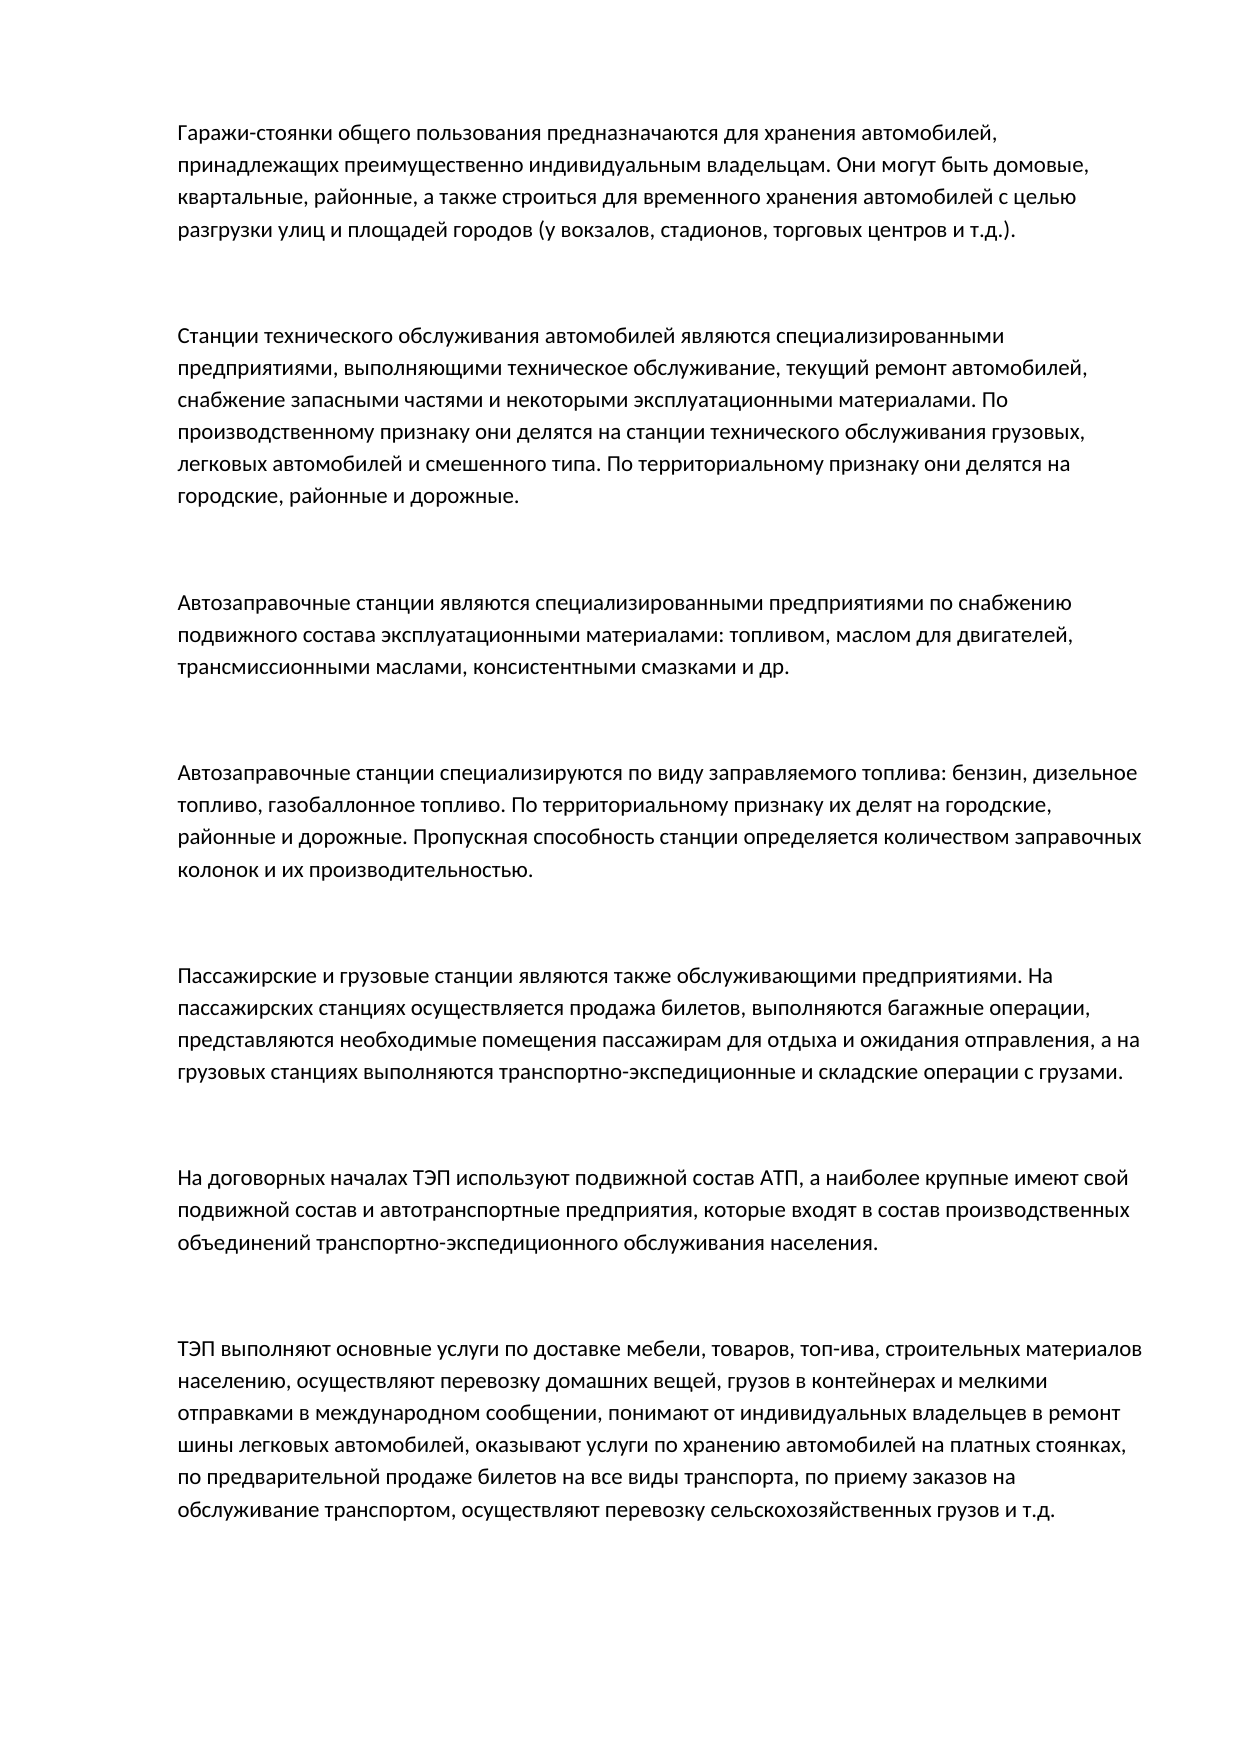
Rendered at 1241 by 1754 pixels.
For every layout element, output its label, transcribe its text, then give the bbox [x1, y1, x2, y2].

text Автозаправочные станции специализируются по виду заправляемого топлива: бензин, дизельное топливо, газобаллонное топливо. По территориальному признаку их делят на городские, районные и дорожные. Пропускная способность станции определяется количеством заправочных колонок и их производительностью. [177, 758, 1152, 883]
text Пассажирские и грузовые станции являются также обслуживающими предприятиями. На пассажирских станциях осуществляется продажа билетов, выполняются багажные операции, представляются необходимые помещения пассажирам для отдыха и ожидания отправления, а на грузовых станциях выполняются транспортно-экспедиционные и складские операции с грузами. [177, 961, 1152, 1085]
text Станции технического обслуживания автомобилей являются специализированными предприятиями, выполняющими техническое обслуживание, текущий ремонт автомобилей, снабжение запасными частями и некоторыми эксплуатационными материалами. По производственному признаку они делятся на станции технического обслуживания грузовых, легковых автомобилей и смешенного типа. По территориальному признаку они делятся на городские, районные и дорожные. [177, 321, 1152, 510]
text Автозаправочные станции являются специализированными предприятиями по снабжению подвижного состава эксплуатационными материалами: топливом, маслом для двигателей, трансмиссионными маслами, консистентными смазками и др. [177, 588, 1152, 680]
text Гаражи-стоянки общего пользования предназначаются для хранения автомобилей, принадлежащих преимущественно индивидуальным владельцам. Они могут быть домовые, квартальные, районные, а также строиться для временного хранения автомобилей с целью разгрузки улиц и площадей городов (у вокзалов, стадионов, торговых центров и т.д.). [177, 118, 1152, 243]
text ТЭП выполняют основные услуги по доставке мебели, товаров, топ-ива, строительных материалов населению, осуществляют перевозку домашних вещей, грузов в контейнерах и мелкими отправками в международном сообщении, понимают от индивидуальных владельцев в ремонт шины легковых автомобилей, оказывают услуги по хранению автомобилей на платных стоянках, по предварительной продаже билетов на все виды транспорта, по приему заказов на обслуживание транспортом, осуществляют перевозку сельскохозяйственных грузов и т.д. [177, 1334, 1152, 1523]
text На договорных началах ТЭП используют подвижной состав АТП, а наиболее крупные имеют свой подвижной состав и автотранспортные предприятия, которые входят в состав производственных объединений транспортно-экспедиционного обслуживания населения. [177, 1163, 1152, 1256]
